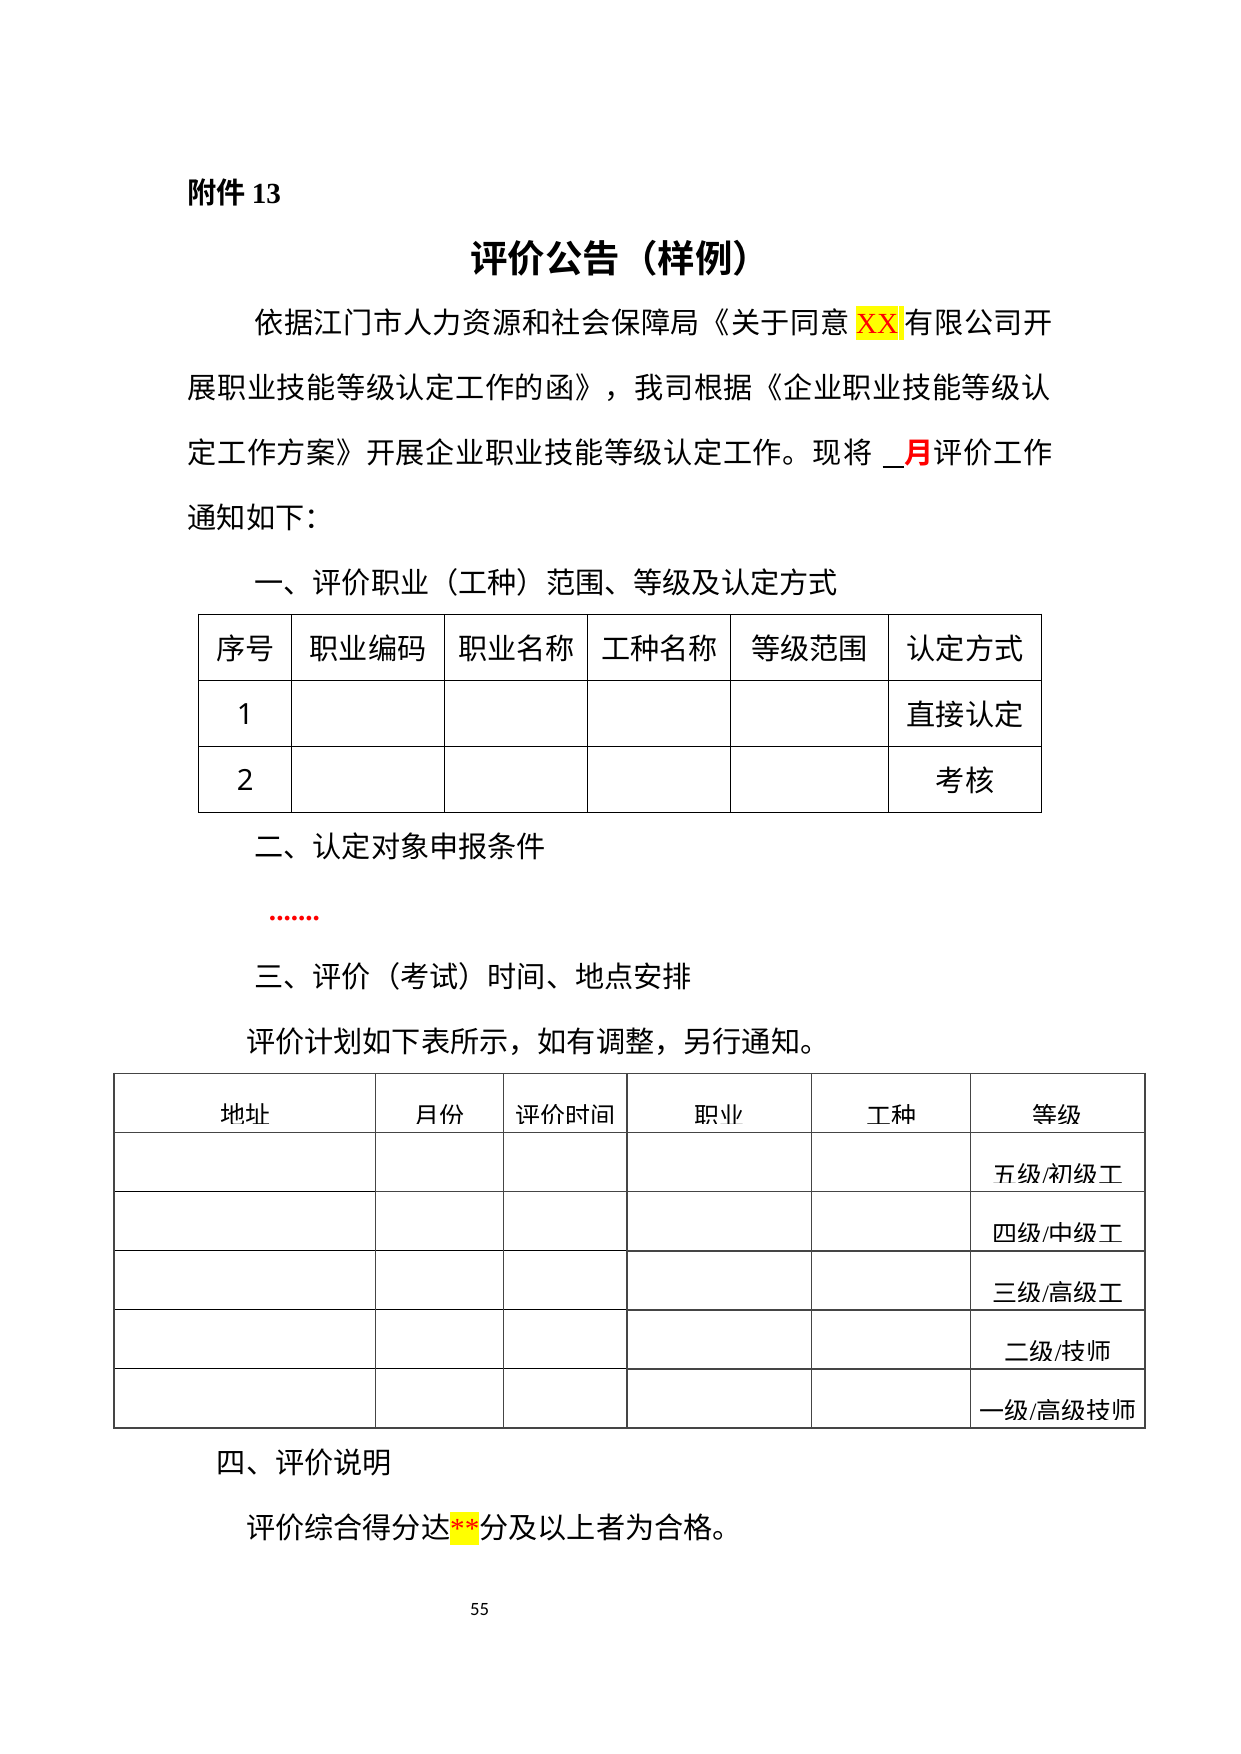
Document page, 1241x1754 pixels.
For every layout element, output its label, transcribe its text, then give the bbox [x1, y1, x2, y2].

table_cell [628, 1252, 811, 1309]
table_cell [115, 1192, 375, 1250]
table_cell 直接认定 [889, 681, 1041, 746]
table_cell [628, 1192, 811, 1250]
table_cell [588, 747, 730, 812]
table_cell 1 [199, 681, 291, 746]
table_cell 2 [199, 747, 291, 812]
text 附件13 [187, 158, 1053, 223]
table_cell 考核 [889, 747, 1041, 812]
table_cell [812, 1133, 970, 1191]
table_header 认定方式 [889, 615, 1041, 679]
table_cell [376, 1133, 503, 1191]
table_cell [504, 1192, 626, 1250]
table_header 评价时间 [504, 1074, 626, 1132]
table_cell [504, 1369, 626, 1427]
table_header 职业编码 [292, 615, 444, 679]
table_cell [588, 681, 730, 746]
table_cell [445, 747, 587, 812]
table_cell [628, 1311, 811, 1368]
table_cell [115, 1310, 375, 1368]
table_header 序号 [199, 615, 291, 679]
table_header 等级范围 [731, 615, 888, 679]
table_cell [292, 681, 444, 746]
table_cell 一级/高级技师 [971, 1370, 1144, 1427]
table_cell [376, 1251, 503, 1309]
table_cell [376, 1369, 503, 1427]
table_header 地址 [115, 1074, 375, 1132]
table_cell [504, 1310, 626, 1368]
table_header 等级 [971, 1074, 1144, 1132]
table_cell [504, 1133, 626, 1191]
text 评价综合得分达**分及以上者为合格。 [187, 1494, 1053, 1559]
table_header 职业名称 [445, 615, 587, 679]
table_cell 二级/技师 [971, 1311, 1144, 1368]
table_header 月份 [376, 1074, 503, 1132]
table_cell [731, 681, 888, 746]
list 评价职业（工种）范围、等级及认定方式 [187, 548, 1053, 613]
table_cell [812, 1252, 970, 1309]
table_cell 五级/初级工 [971, 1133, 1144, 1191]
list 评价（考试）时间、地点安排 [187, 943, 1053, 1008]
table_header 职业 [628, 1074, 811, 1132]
table_cell [292, 747, 444, 812]
text 评价公告（样例） [187, 223, 1053, 288]
table_cell [115, 1251, 375, 1309]
text 评价计划如下表所示，如有调整，另行通知。 [187, 1008, 1053, 1073]
table_cell [812, 1370, 970, 1427]
list 认定对象申报条件 [187, 813, 1053, 878]
table_cell [504, 1251, 626, 1309]
text ....... [187, 878, 1053, 943]
table_cell [731, 747, 888, 812]
text 四、评价说明 [187, 1429, 1053, 1494]
table_cell [628, 1133, 811, 1191]
table_header 工种 [812, 1074, 970, 1132]
table_cell [628, 1370, 811, 1427]
table_cell 三级/高级工 [971, 1252, 1144, 1309]
table_cell 四级/中级工 [971, 1192, 1144, 1250]
table_cell [812, 1311, 970, 1368]
table_cell [376, 1310, 503, 1368]
table_cell [445, 681, 587, 746]
table_header 工种名称 [588, 615, 730, 679]
table_cell [115, 1369, 375, 1427]
table_cell [376, 1192, 503, 1250]
text 依据江门市人力资源和社会保障局《关于同意XX有限公司开展职业技能等级认定工作的函》，我司根据《企业职业技能等级认定工作方案》开展企业职业技能等级认定工作。现将 月评价工作通知如下： [187, 288, 1053, 548]
table_cell [115, 1133, 375, 1191]
table_cell [812, 1192, 970, 1250]
